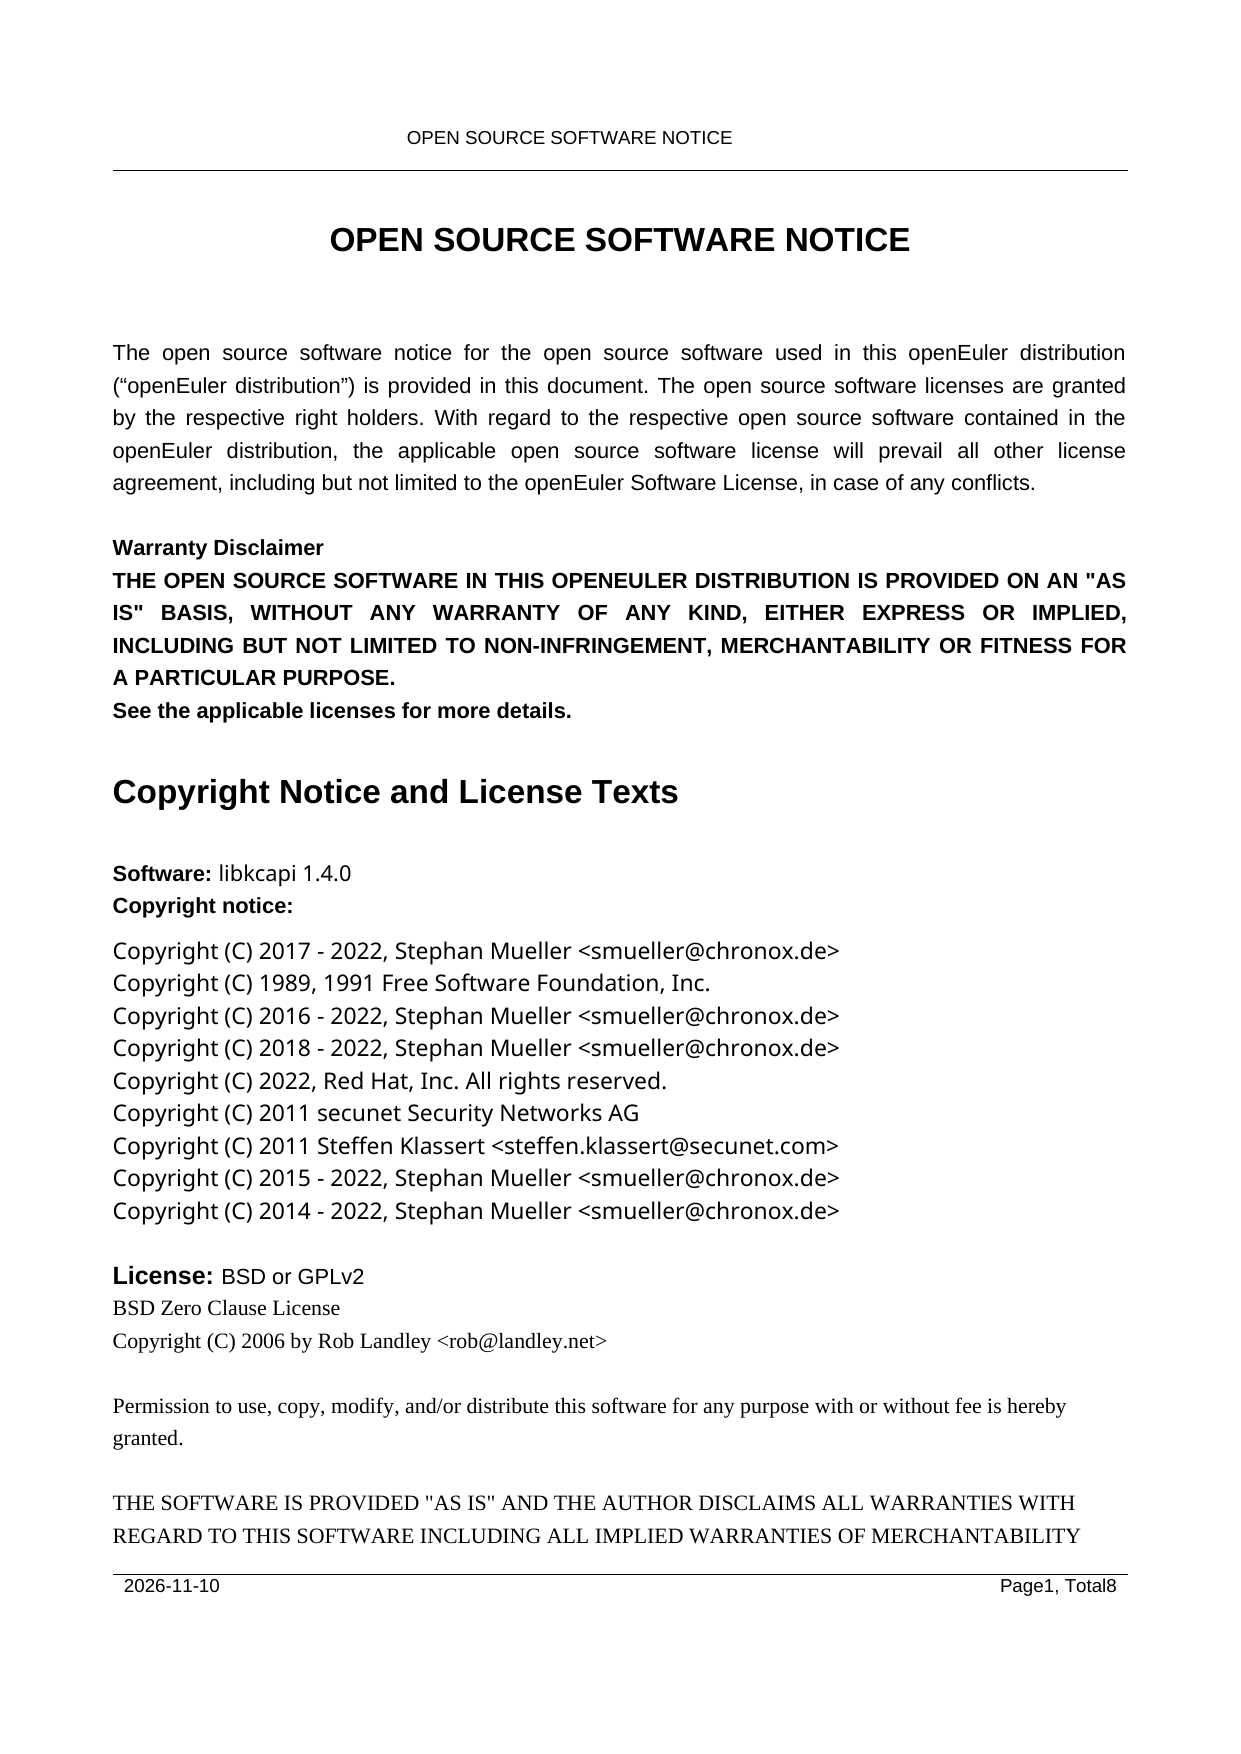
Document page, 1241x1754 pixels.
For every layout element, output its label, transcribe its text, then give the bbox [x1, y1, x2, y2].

text Copyright (C) 2017 - 2022, Stephan Mueller <smueller@chronox.de> Copyright (C) 1989, 1991 Free Software Foundation, Inc. Copyright (C) 2016 - 2022, Stephan Mueller <smueller@chronox.de> Copyright (C) 2018 - 2022, Stephan Mueller <smueller@chronox.de> Copyright (C) 2022, Red Hat, Inc. All rights reserved. Copyright (C) 2011 secunet Security Networks AG Copyright (C) 2011 Steffen Klassert <steffen.klassert@secunet.com> Copyright (C) 2015 - 2022, Stephan Mueller <smueller@chronox.de> Copyright (C) 2014 - 2022, Stephan Mueller <smueller@chronox.de> [112, 934, 1128, 1259]
text Warranty Disclaimer [112, 531, 1128, 564]
text License: BSD or GPLv2 [112, 1259, 1128, 1291]
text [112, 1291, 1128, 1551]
text OPEN SOURCE SOFTWARE NOTICE [112, 206, 1128, 271]
text Copyright notice: [112, 889, 1128, 921]
text THE OPEN SOURCE SOFTWARE IN THIS OPENEULER DISTRIBUTION IS PROVIDED ON AN "AS IS" BASIS, WITHOUT ANY WARRANTY OF ANY KIND, EITHER EXPRESS OR IMPLIED, INCLUDING BUT NOT LIMITED TO NON-INFRINGEMENT, MERCHANTABILITY OR FITNESS FOR A PARTICULAR PURPOSE. See the applicable licenses for more details. [112, 564, 1128, 726]
text The open source software notice for the open source software used in this openEuler distribution (“openEuler distribution”) is provided in this document. The open source software licenses are granted by the respective right holders. With regard to the respective open source software contained in the openEuler distribution, the applicable open source software license will prevail all other license agreement, including but not limited to the openEuler Software License, in case of any conflicts. [112, 336, 1128, 499]
title Software: libkcapi 1.4.0 [112, 856, 1128, 889]
text Copyright Notice and License Texts [112, 759, 1128, 824]
